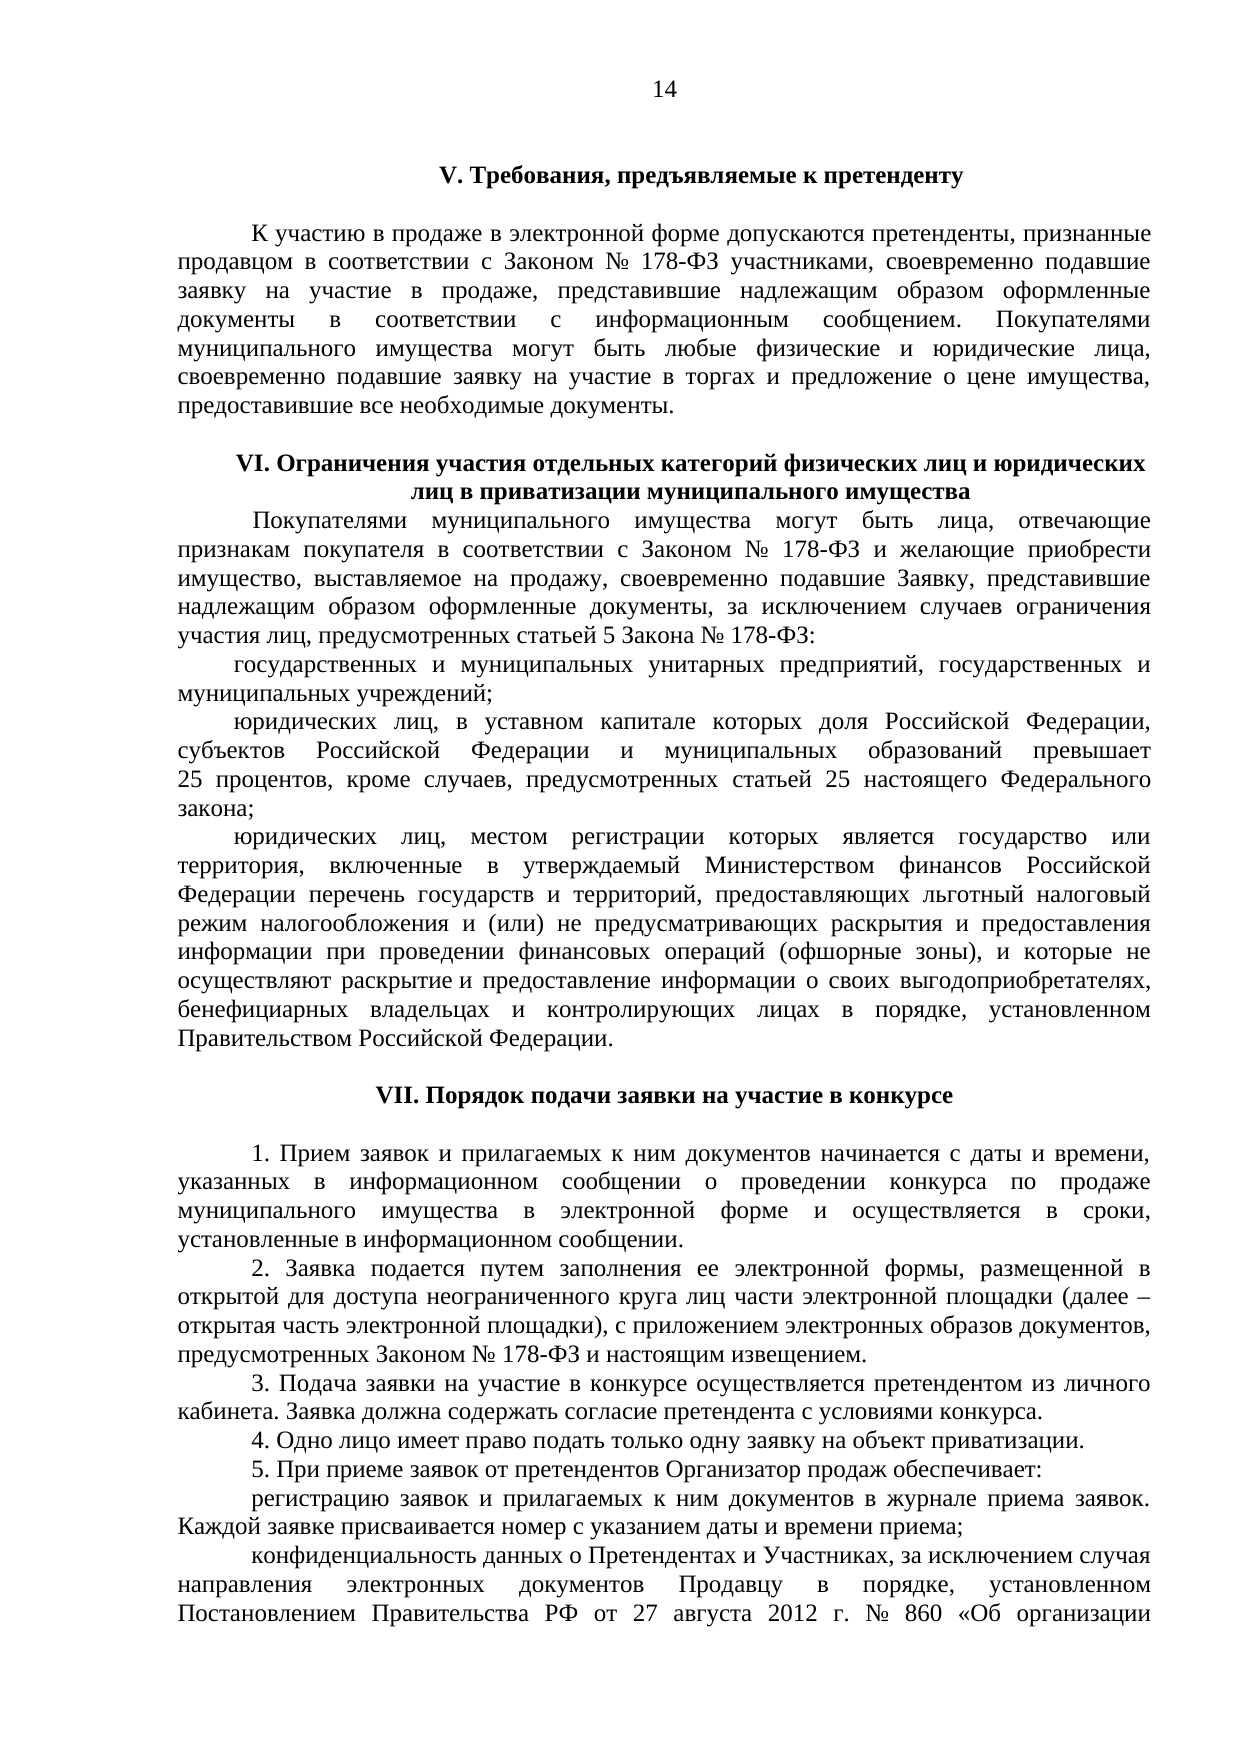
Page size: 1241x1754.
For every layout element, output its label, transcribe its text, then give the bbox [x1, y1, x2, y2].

text VI. Ограничения участия отдельных категорий физических лиц и юридических лиц в приватизации муниципального имущества [230, 448, 1152, 505]
text юридических лиц, в уставном капитале которых доля Российской Федерации, субъектов Российской Федерации и муниципальных образований превышает 25 процентов, кроме случаев, предусмотренных статьей 25 настоящего Федерального закона; [177, 706, 1152, 821]
text VII. Порядок подачи заявки на участие в конкурсе [177, 1080, 1152, 1109]
text Покупателями муниципального имущества могут быть лица, отвечающие признакам покупателя в соответствии с Законом № 178-ФЗ и желающие приобрести имущество, выставляемое на продажу, своевременно подавшие Заявку, представившие надлежащим образом оформленные документы, за исключением случаев ограничения участия лиц, предусмотренных статьей 5 Закона № 178-ФЗ: [177, 505, 1152, 649]
text 5. При приеме заявок от претендентов Организатор продаж обеспечивает: [177, 1454, 1152, 1483]
text V. Требования, предъявляемые к претенденту [177, 160, 1152, 189]
text 1. Прием заявок и прилагаемых к ним документов начинается с даты и времени, указанных в информационном сообщении о проведении конкурса по продаже муниципального имущества в электронной форме и осуществляется в сроки, установленные в информационном сообщении. [177, 1138, 1152, 1253]
text 2. Заявка подается путем заполнения ее электронной формы, размещенной в открытой для доступа неограниченного круга лиц части электронной площадки (далее – открытая часть электронной площадки), с приложением электронных образов документов, предусмотренных Законом № 178-ФЗ и настоящим извещением. [177, 1253, 1152, 1368]
text 4. Одно лицо имеет право подать только одну заявку на объект приватизации. [177, 1425, 1152, 1454]
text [177, 1540, 1152, 1626]
text К участию в продаже в электронной форме допускаются претенденты, признанные продавцом в соответствии с Законом № 178-ФЗ участниками, своевременно подавшие заявку на участие в продаже, представившие надлежащим образом оформленные документы в соответствии с информационным сообщением. Покупателями муниципального имущества могут быть любые физические и юридические лица, своевременно подавшие заявку на участие в торгах и предложение о цене имущества, предоставившие все необходимые документы. [177, 218, 1152, 419]
text 3. Подача заявки на участие в конкурсе осуществляется претендентом из личного кабинета. Заявка должна содержать согласие претендента с условиями конкурса. [177, 1368, 1152, 1425]
text юридических лиц, местом регистрации которых является государство или территория, включенные в утверждаемый Министерством финансов Российской Федерации перечень государств и территорий, предоставляющих льготный налоговый режим налогообложения и (или) не предусматривающих раскрытия и предоставления информации при проведении финансовых операций (офшорные зоны), и которые не осуществляют раскрытие и предоставление информации о своих выгодоприобретателях, бенефициарных владельцах и контролирующих лицах в порядке, установленном Правительством Российской Федерации. [177, 821, 1152, 1051]
text регистрацию заявок и прилагаемых к ним документов в журнале приема заявок. Каждой заявке присваивается номер с указанием даты и времени приема; [177, 1483, 1152, 1540]
text государственных и муниципальных унитарных предприятий, государственных и муниципальных учреждений; [177, 649, 1152, 706]
